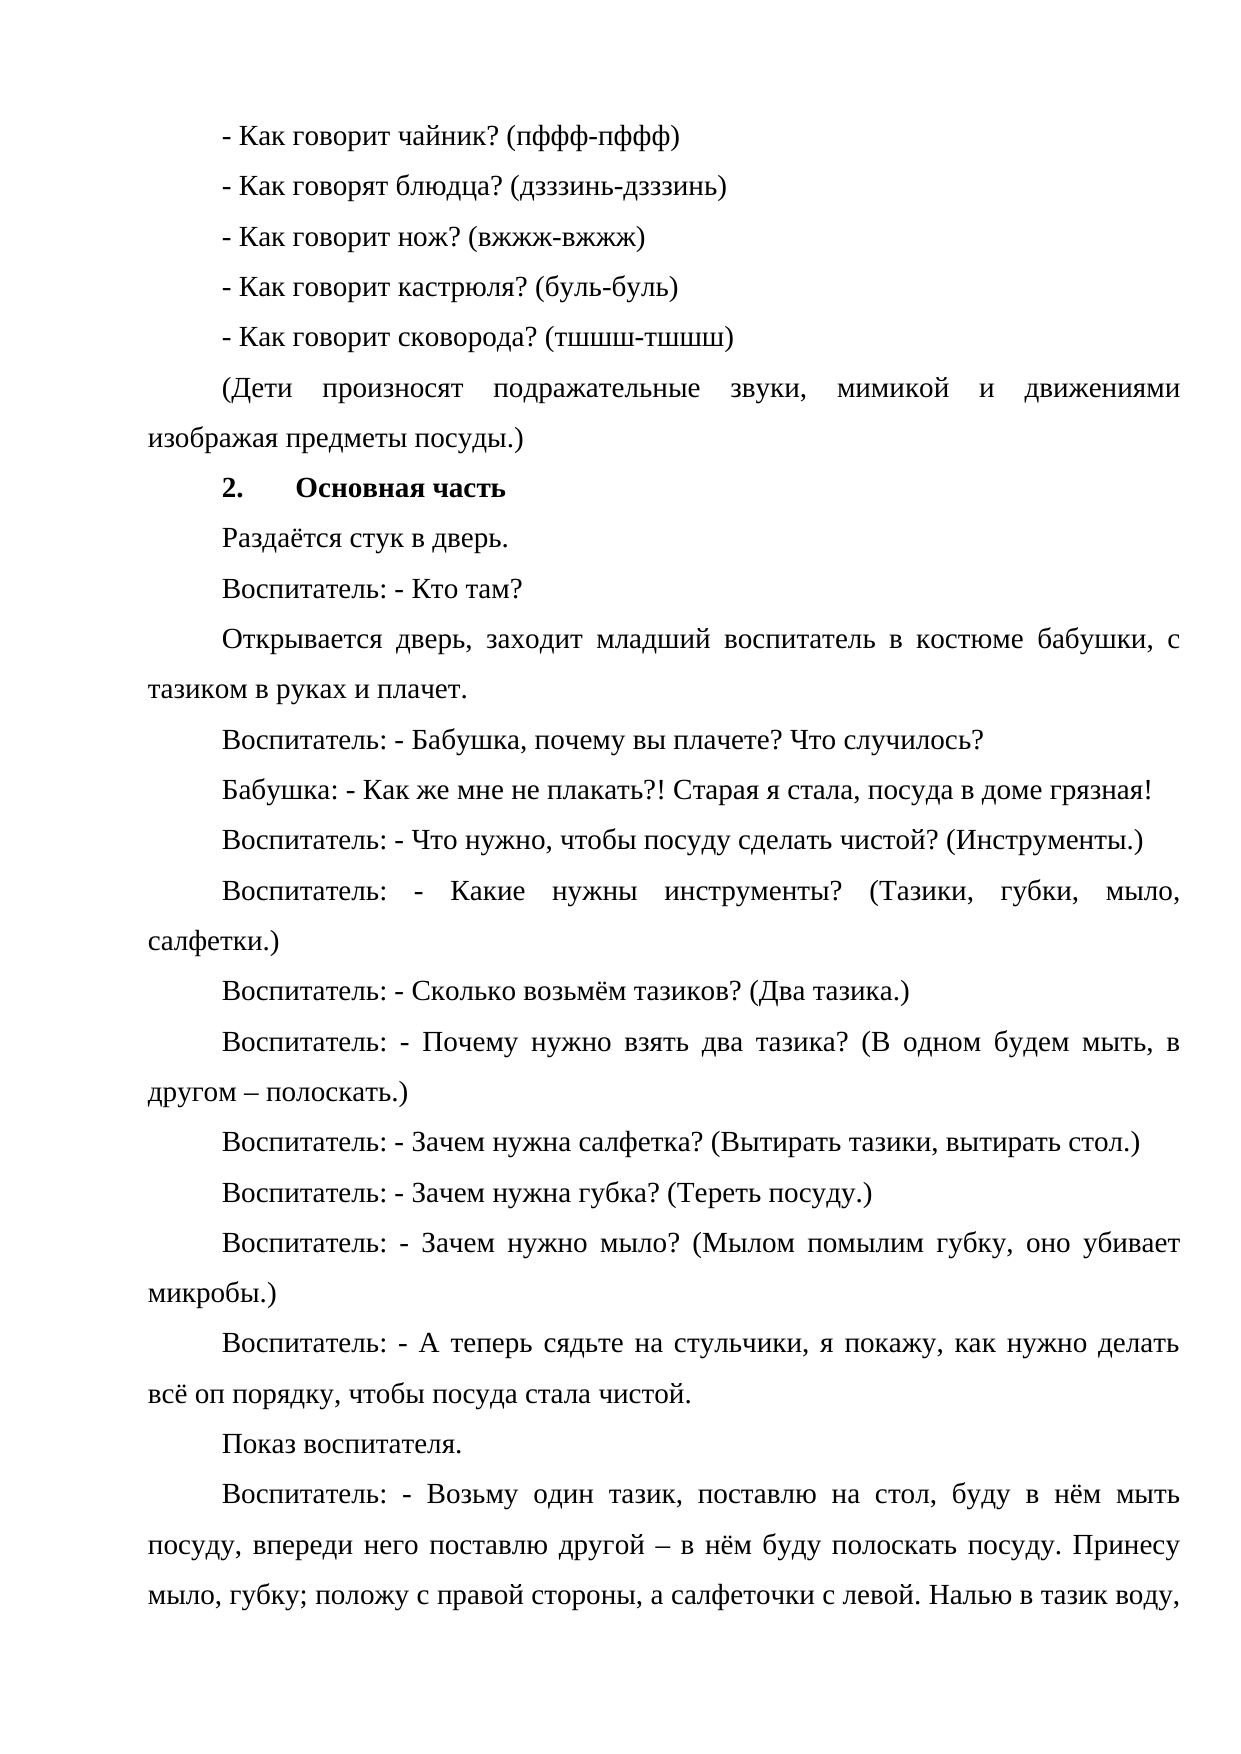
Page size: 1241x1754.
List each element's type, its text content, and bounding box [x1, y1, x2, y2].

list Раздаётся стук в дверь. [148, 521, 1181, 554]
list - Как говорит чайник? (пффф-пффф) [148, 118, 1181, 152]
list - Как говорят блюдца? (дзззинь-дзззинь) [148, 168, 1181, 202]
list Воспитатель: - Зачем нужна салфетка? (Вытирать тазики, вытирать стол.) [148, 1124, 1181, 1158]
list Воспитатель: - Почему нужно взять два тазика? (В одном будем мыть, в другом – полоскать.) [148, 1024, 1181, 1108]
list Бабушка: - Как же мне не плакать?! Старая я стала, посуда в доме грязная! [148, 772, 1181, 806]
list Воспитатель: - Кто там? [148, 571, 1181, 604]
list Основная часть [148, 470, 1181, 504]
list Воспитатель: - Что нужно, чтобы посуду сделать чистой? (Инструменты.) [148, 822, 1181, 856]
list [148, 1477, 1181, 1611]
list Показ воспитателя. [148, 1426, 1181, 1460]
list Воспитатель: - Какие нужны инструменты? (Тазики, губки, мыло, салфетки.) [148, 873, 1181, 957]
list (Дети произносят подражательные звуки, мимикой и движениями изображая предметы посуды.) [148, 370, 1181, 453]
list Воспитатель: - Сколько возьмём тазиков? (Два тазика.) [148, 973, 1181, 1007]
list - Как говорит сковорода? (тшшш-тшшш) [148, 319, 1181, 353]
list - Как говорит нож? (вжжж-вжжж) [148, 219, 1181, 252]
list Воспитатель: - А теперь сядьте на стульчики, я покажу, как нужно делать всё оп порядку, чтобы посуда стала чистой. [148, 1326, 1181, 1409]
list Воспитатель: - Бабушка, почему вы плачете? Что случилось? [148, 722, 1181, 755]
list Воспитатель: - Зачем нужно мыло? (Мылом помылим губку, оно убивает микробы.) [148, 1225, 1181, 1309]
list Открывается дверь, заходит младший воспитатель в костюме бабушки, с тазиком в руках и плачет. [148, 621, 1181, 705]
list Воспитатель: - Зачем нужна губка? (Тереть посуду.) [148, 1175, 1181, 1208]
list - Как говорит кастрюля? (буль-буль) [148, 269, 1181, 303]
